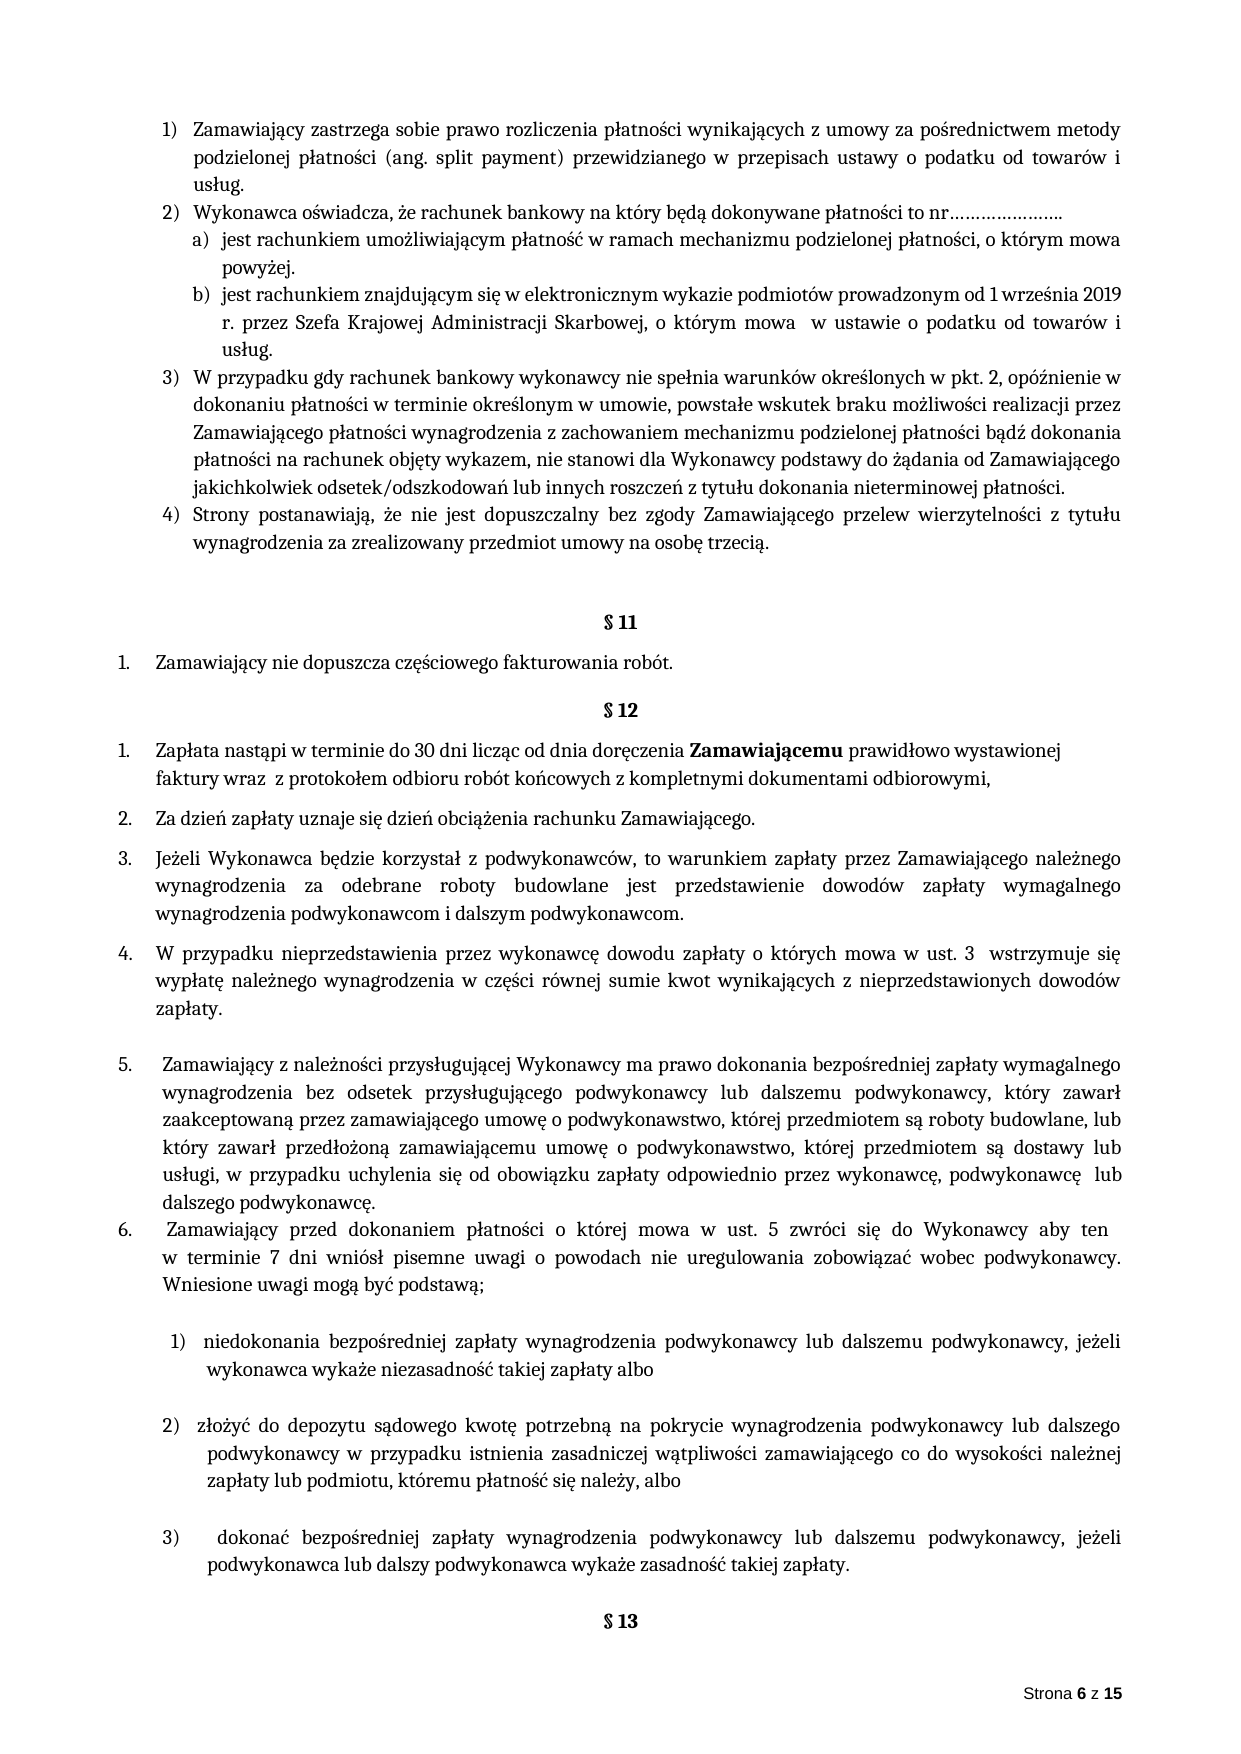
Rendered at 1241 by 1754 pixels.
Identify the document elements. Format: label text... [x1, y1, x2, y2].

list Za dzień zapłaty uznaje się dzień obciążenia rachunku Zamawiającego. [118, 806, 1122, 830]
text 1) niedokonania bezpośredniej zapłaty wynagrodzenia podwykonawcy lub dalszemu podwykonawcy, jeżeli wykonawca wykaże niezasadność takiej zapłaty albo [162, 1359, 1122, 1410]
text 2) złożyć do depozytu sądowego kwotę potrzebną na pokrycie wynagrodzenia podwykonawcy lub dalszego podwykonawcy w przypadku istnienia zasadniczej wątpliwości zamawiającego co do wysokości należnej zapłaty lub podmiotu, któremu płatność się należy, albo [162, 1443, 1122, 1522]
list Strony postanawiają, że nie jest dopuszczalny bez zgody Zamawiającego przelew wierzytelności z tytułu wynagrodzenia za zrealizowany przedmiot umowy na osobę trzecią. [162, 503, 1122, 554]
text 3) dokonać bezpośredniej zapłaty wynagrodzenia podwykonawcy lub dalszemu podwykonawcy, jeżeli podwykonawca lub dalszy podwykonawca wykaże zasadność takiej zapłaty. [162, 1555, 1122, 1606]
list Zamawiający zastrzega sobie prawo rozliczenia płatności wynikających z umowy za pośrednictwem metody podzielonej płatności (ang. split payment) przewidzianego w przepisach ustawy o podatku od towarów i usług. [162, 118, 1122, 197]
list Zapłata nastąpi w terminie do 30 dni licząc od dnia doręczenia Zamawiającemu prawidłowo wystawionej faktury wraz z protokołem odbioru robót końcowych z kompletnymi dokumentami odbiorowymi, [118, 739, 1122, 790]
list W przypadku nieprzedstawienia przez wykonawcę dowodu zapłaty o których mowa w ust. 3 wstrzymuje się wypłatę należnego wynagrodzenia w części równej sumie kwot wynikających z nieprzedstawionych dowodów zapłaty. [118, 941, 1122, 1020]
list Zamawiający nie dopuszcza częściowego fakturowania robót. [118, 651, 1122, 674]
list jest rachunkiem znajdującym się w elektronicznym wykazie podmiotów prowadzonym od 1 września 2019 r. przez Szefa Krajowej Administracji Skarbowej, o którym mowa w ustawie o podatku od towarów i usług. [192, 283, 1122, 362]
text § 11 [118, 611, 1122, 634]
list Zamawiający z należności przysługującej Wykonawcy ma prawo dokonania bezpośredniej zapłaty wymagalnego wynagrodzenia bez odsetek przysługującego podwykonawcy lub dalszemu podwykonawcy, który zawarł zaakceptowaną przez zamawiającego umowę o podwykonawstwo, której przedmiotem są roboty budowlane, lub który zawarł przedłożoną zamawiającemu umowę o podwykonawstwo, której przedmiotem są dostawy lub usługi, w przypadku uchylenia się od obowiązku zapłaty odpowiednio przez wykonawcę, podwykonawcę lub dalszego podwykonawcę. [118, 1053, 1122, 1214]
list Jeżeli Wykonawca będzie korzystał z podwykonawców, to warunkiem zapłaty przez Zamawiającego należnego wynagrodzenia za odebrane roboty budowlane jest przedstawienie dowodów zapłaty wymagalnego wynagrodzenia podwykonawcom i dalszym podwykonawcom. [118, 846, 1122, 925]
list W przypadku gdy rachunek bankowy wykonawcy nie spełnia warunków określonych w pkt. 2, opóźnienie w dokonaniu płatności w terminie określonym w umowie, powstałe wskutek braku możliwości realizacji przez Zamawiającego płatności wynagrodzenia z zachowaniem mechanizmu podzielonej płatności bądź dokonania płatności na rachunek objęty wykazem, nie stanowi dla Wykonawcy podstawy do żądania od Zamawiającego jakichkolwiek odsetek/odszkodowań lub innych roszczeń z tytułu dokonania nieterminowej płatności. [162, 366, 1122, 499]
list Zamawiający przed dokonaniem płatności o której mowa w ust. 5 zwróci się do Wykonawcy aby ten w terminie 7 dni wniósł pisemne uwagi o powodach nie uregulowania zobowiązać wobec podwykonawcy. Wniesione uwagi mogą być podstawą; [118, 1247, 1122, 1326]
text § 12 [118, 699, 1122, 723]
list jest rachunkiem umożliwiającym płatność w ramach mechanizmu podzielonej płatności, o którym mowa powyżej. [192, 228, 1122, 279]
list Wykonawca oświadcza, że rachunek bankowy na który będą dokonywane płatności to nr…………………. [162, 201, 1122, 224]
